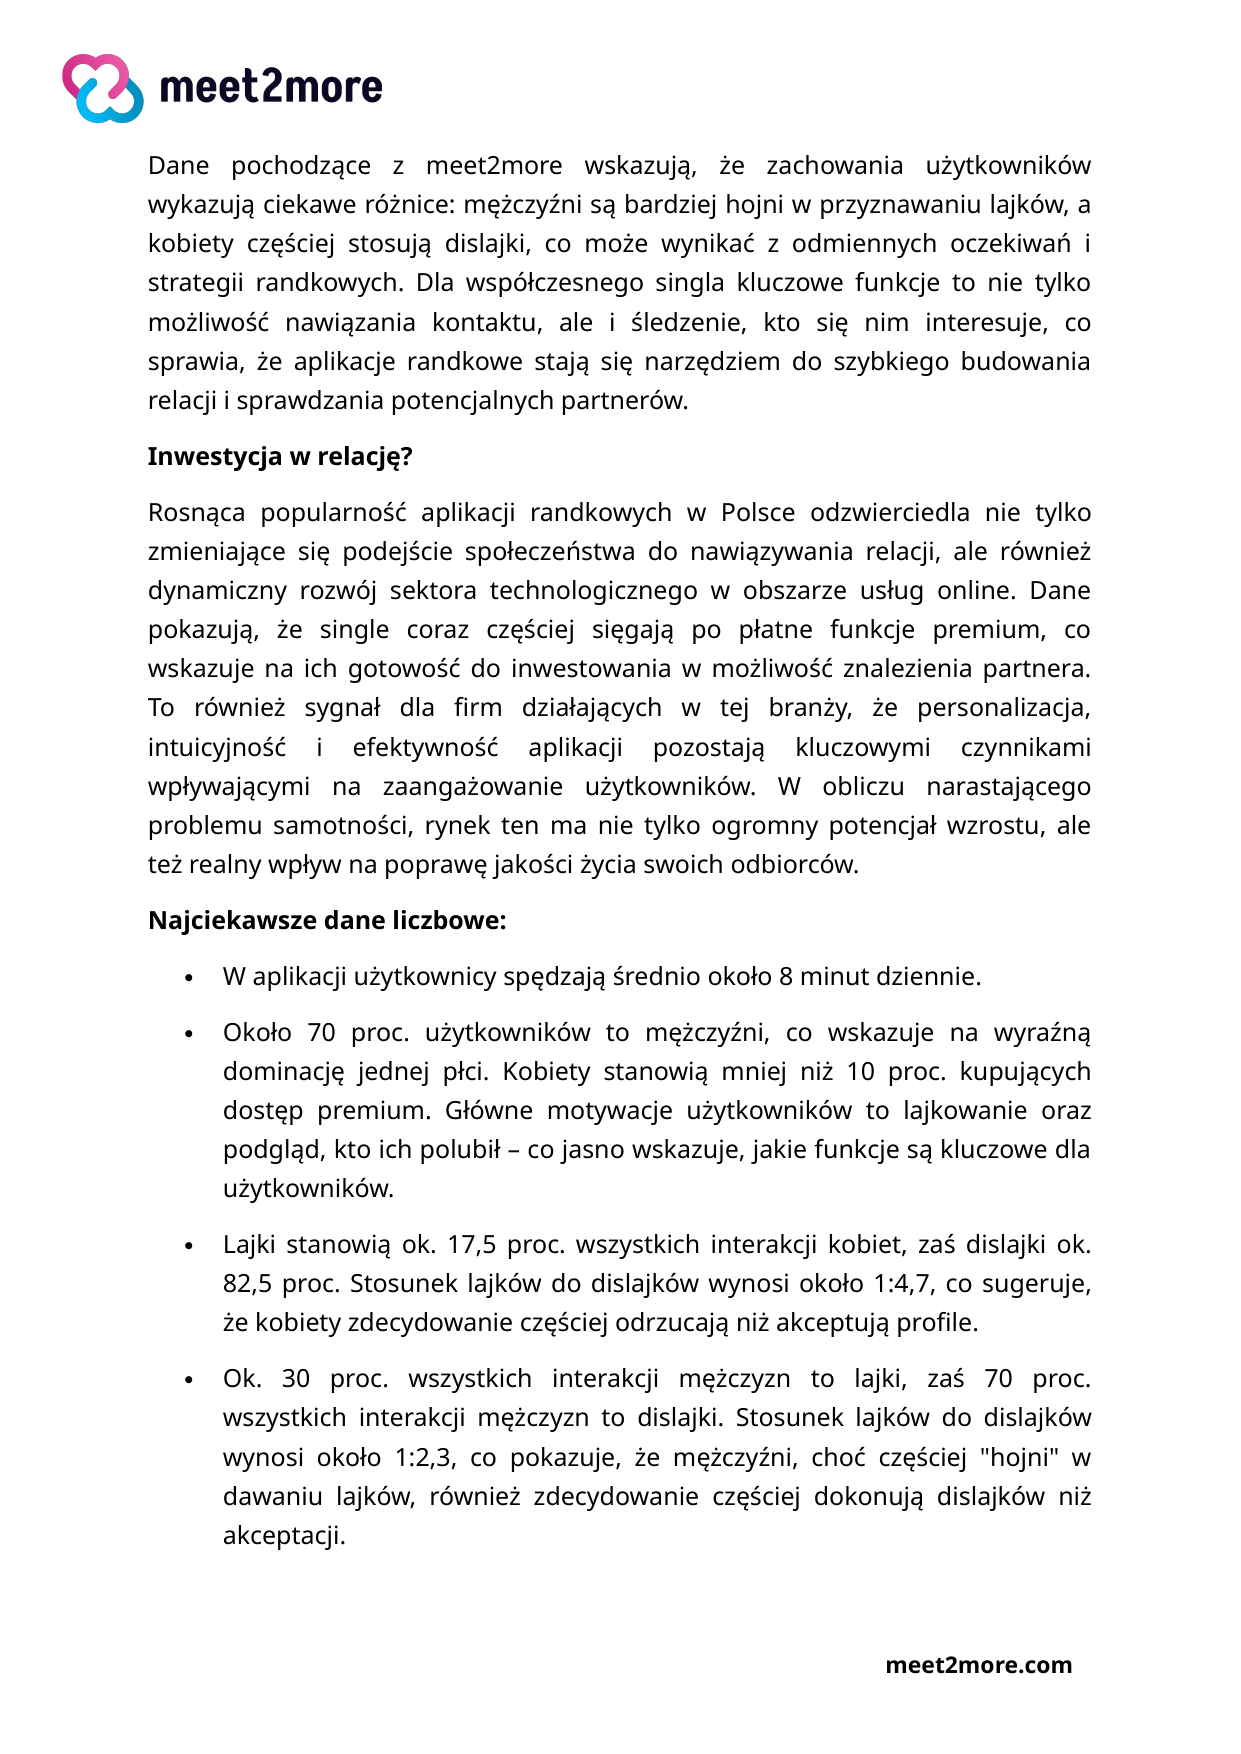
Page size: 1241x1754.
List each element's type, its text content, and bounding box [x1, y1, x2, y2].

text Dane pochodzące z meet2more wskazują, że zachowania użytkowników wykazują ciekawe różnice: mężczyźni są bardziej hojni w przyznawaniu lajków, a kobiety częściej stosują dislajki, co może wynikać z odmiennych oczekiwań i strategii randkowych. Dla współczesnego singla kluczowe funkcje to nie tylko możliwość nawiązania kontaktu, ale i śledzenie, kto się nim interesuje, co sprawia, że aplikacje randkowe stają się narzędziem do szybkiego budowania relacji i sprawdzania potencjalnych partnerów. [148, 148, 1093, 417]
list W aplikacji użytkownicy spędzają średnio około 8 minut dziennie. [185, 958, 1093, 992]
list Lajki stanowią ok. 17,5 proc. wszystkich interakcji kobiet, zaś dislajki ok. 82,5 proc. Stosunek lajków do dislajków wynosi około 1:4,7, co sugeruje, że kobiety zdecydowanie częściej odrzucają niż akceptują profile. [185, 1227, 1093, 1339]
text Rosnąca popularność aplikacji randkowych w Polsce odzwierciedla nie tylko zmieniające się podejście społeczeństwa do nawiązywania relacji, ale również dynamiczny rozwój sektora technologicznego w obszarze usług online. Dane pokazują, że single coraz częściej sięgają po płatne funkcje premium, co wskazuje na ich gotowość do inwestowania w możliwość znalezienia partnera. To również sygnał dla firm działających w tej branży, że personalizacja, intuicyjność i efektywność aplikacji pozostają kluczowymi czynnikami wpływającymi na zaangażowanie użytkowników. W obliczu narastającego problemu samotności, rynek ten ma nie tylko ogromny potencjał wzrostu, ale też realny wpływ na poprawę jakości życia swoich odbiorców. [148, 494, 1093, 881]
list Około 70 proc. użytkowników to mężczyźni, co wskazuje na wyraźną dominację jednej płci. Kobiety stanowią mniej niż 10 proc. kupujących dostęp premium. Główne motywacje użytkowników to lajkowanie oraz podgląd, kto ich polubił – co jasno wskazuje, jakie funkcje są kluczowe dla użytkowników. [185, 1014, 1093, 1205]
text Najciekawsze dane liczbowe: [148, 903, 1093, 937]
picture [62, 54, 382, 123]
text Inwestycja w relację? [148, 438, 1093, 472]
list Ok. 30 proc. wszystkich interakcji mężczyzn to lajki, zaś 70 proc. wszystkich interakcji mężczyzn to dislajki. Stosunek lajków do dislajków wynosi około 1:2,3, co pokazuje, że mężczyźni, choć częściej "hojni" w dawaniu lajków, również zdecydowanie częściej dokonują dislajków niż akceptacji. [185, 1361, 1093, 1552]
